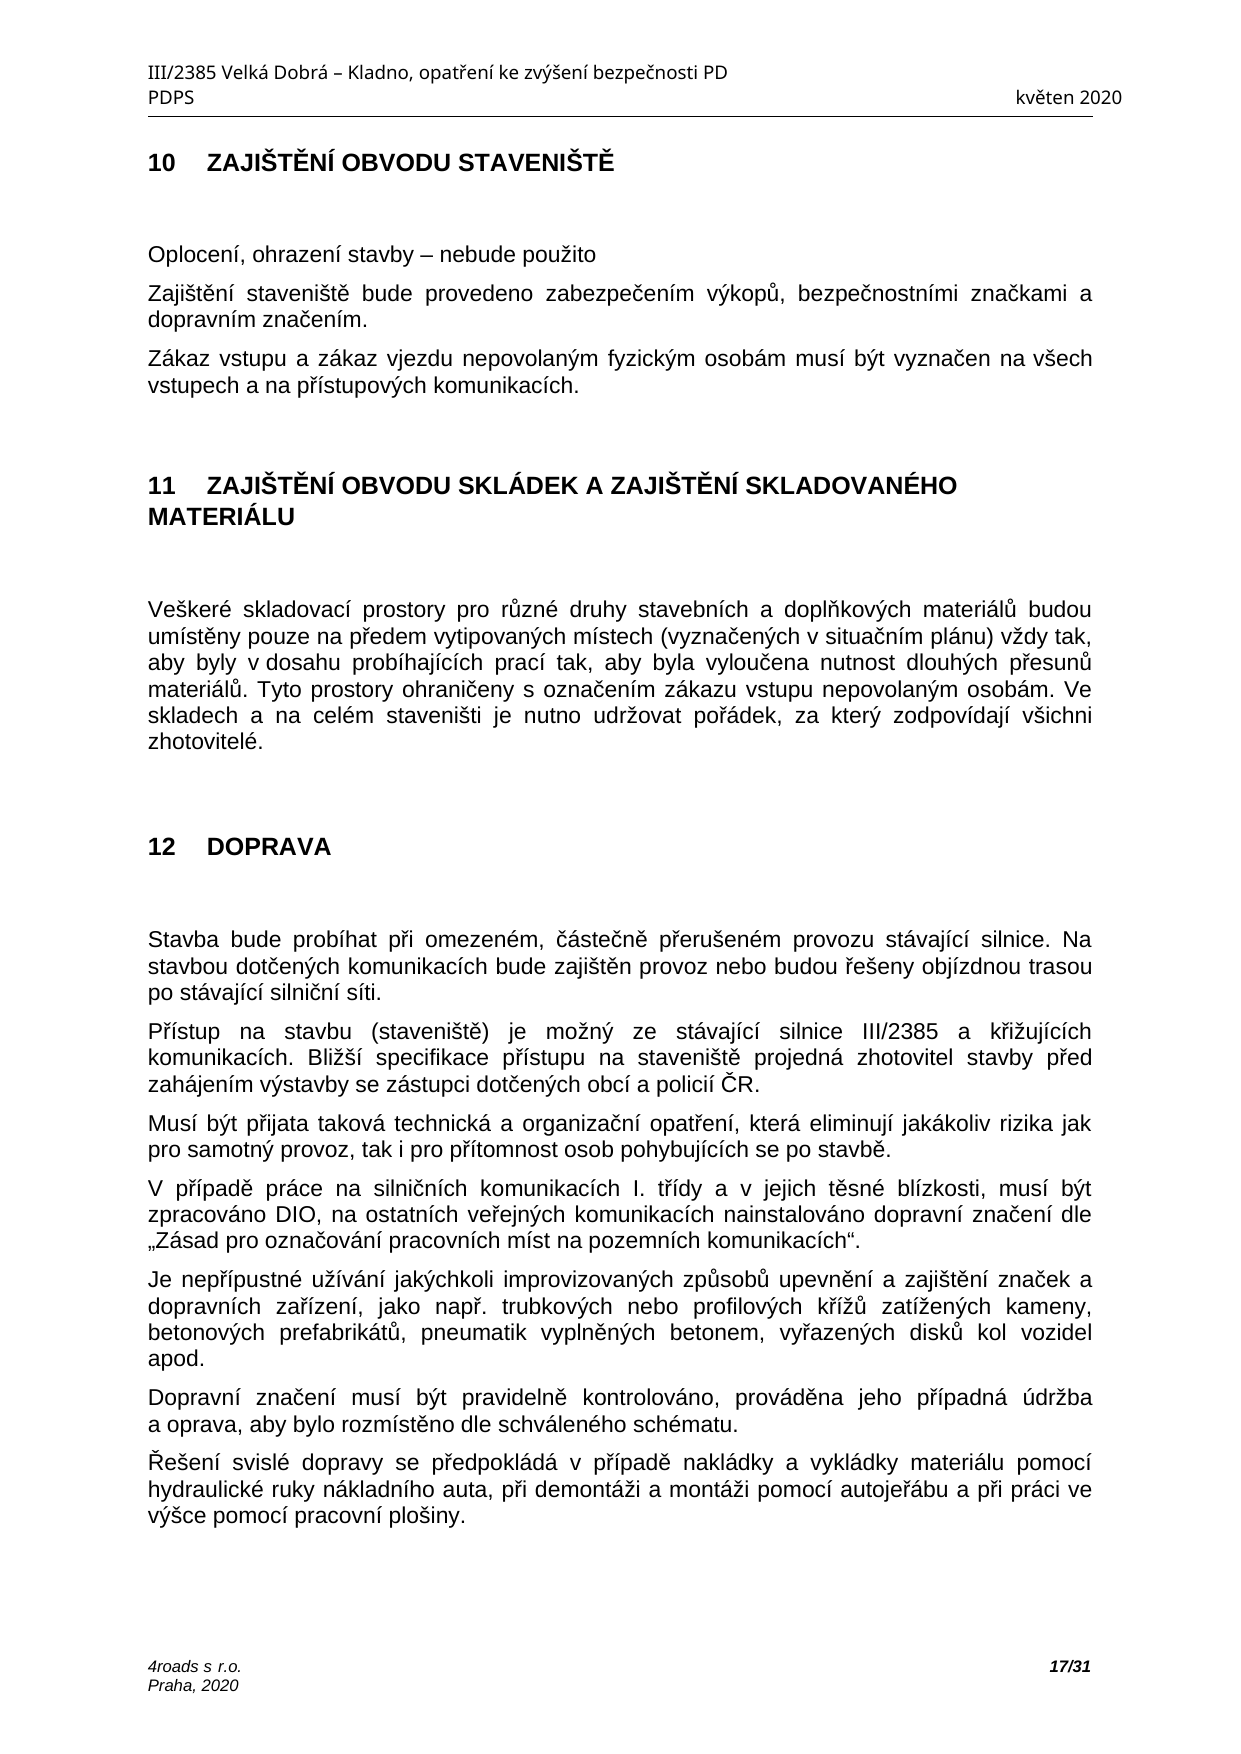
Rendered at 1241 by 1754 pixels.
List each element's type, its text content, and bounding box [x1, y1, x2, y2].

text Musí být přijata taková technická a organizační opatření, která eliminují jakákoliv rizika jak pro samotný provoz, tak i pro přítomnost osob pohybujících se po stavbě. [148, 1109, 1093, 1162]
text Je nepřípustné užívání jakýchkoli improvizovaných způsobů upevnění a zajištění značek a dopravních zařízení, jako např. trubkových nebo profilových křížů zatížených kameny, betonových prefabrikátů, pneumatik vyplněných betonem, vyřazených disků kol vozidel apod. [148, 1266, 1093, 1372]
text V případě práce na silničních komunikacích I. třídy a v jejich těsné blízkosti, musí být zpracováno DIO, na ostatních veřejných komunikacích nainstalováno dopravní značení dle „Zásad pro označování pracovních míst na pozemních komunikacích“. [148, 1175, 1093, 1254]
text Veškeré skladovací prostory pro různé druhy stavebních a doplňkových materiálů budou umístěny pouze na předem vytipovaných místech (vyznačených v situačním plánu) vždy tak, aby byly v dosahu probíhajících prací tak, aby byla vyloučena nutnost dlouhých přesunů materiálů. Tyto prostory ohraničeny s označením zákazu vstupu nepovolaným osobám. Ve skladech a na celém staveništi je nutno udržovat pořádek, za který zodpovídají všichni zhotovitelé. [148, 596, 1093, 754]
text Stavba bude probíhat při omezeném, částečně přerušeném provozu stávající silnice. Na stavbou dotčených komunikacích bude zajištěn provoz nebo budou řešeny objízdnou trasou po stávající silniční síti. [148, 926, 1093, 1005]
text Zákaz vstupu a zákaz vjezdu nepovolaným fyzickým osobám musí být vyznačen na všech vstupech a na přístupových komunikacích. [148, 345, 1093, 398]
subtitle Zajištění obvodu skládek a zajištění skladovaného materiálu [148, 471, 1093, 531]
subtitle Zajištění obvodu staveniště [148, 148, 1093, 176]
text Oplocení, ohrazení stavby – nebude použito [148, 241, 1093, 267]
text Dopravní značení musí být pravidelně kontrolováno, prováděna jeho případná údržba a oprava, aby bylo rozmístěno dle schváleného schématu. [148, 1384, 1093, 1437]
text Řešení svislé dopravy se předpokládá v případě nakládky a vykládky materiálu pomocí hydraulické ruky nákladního auta, při demontáži a montáži pomocí autojeřábu a při práci ve výšce pomocí pracovní plošiny. [148, 1449, 1093, 1528]
subtitle Doprava [148, 832, 1093, 861]
text Přístup na stavbu (staveniště) je možný ze stávající silnice III/2385 a křižujících komunikacích. Bližší specifikace přístupu na staveniště projedná zhotovitel stavby před zahájením výstavby se zástupci dotčených obcí a policií ČR. [148, 1018, 1093, 1097]
text Zajištění staveniště bude provedeno zabezpečením výkopů, bezpečnostními značkami a dopravním značením. [148, 280, 1093, 333]
